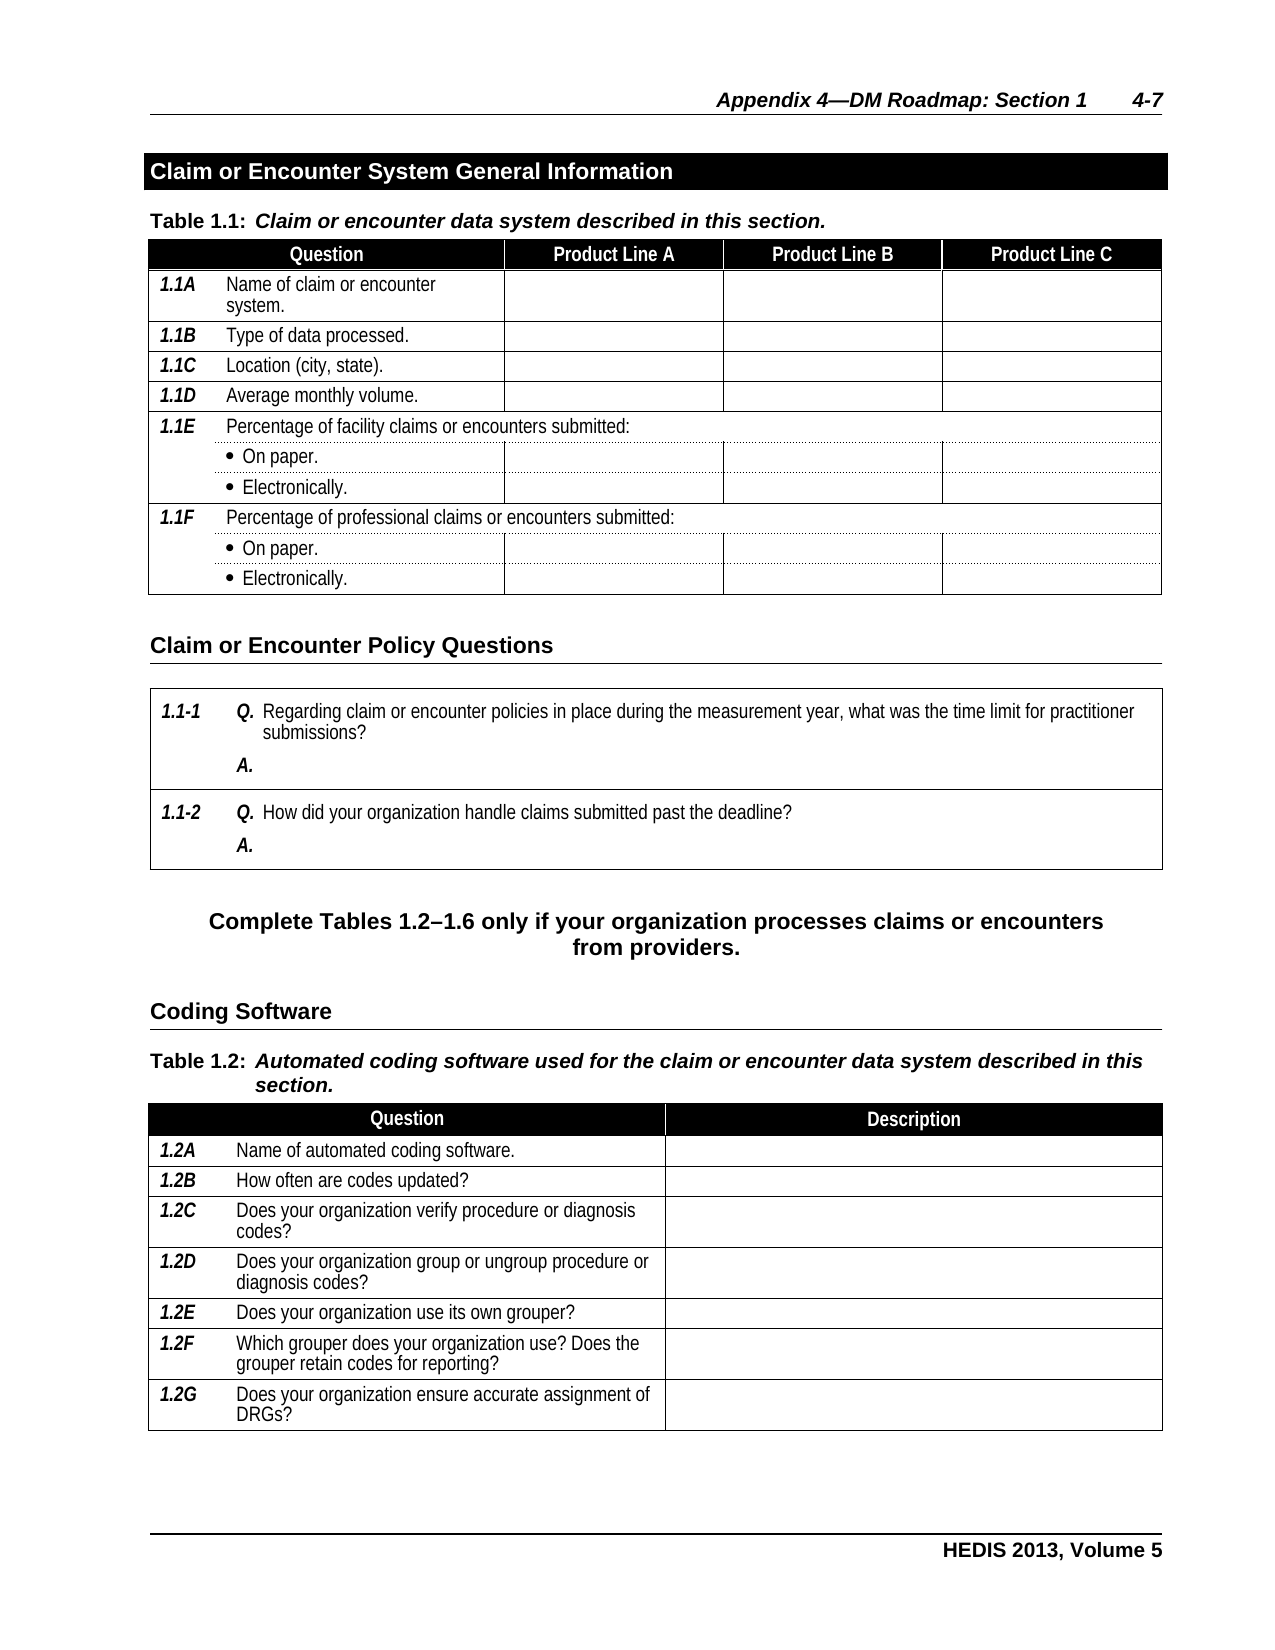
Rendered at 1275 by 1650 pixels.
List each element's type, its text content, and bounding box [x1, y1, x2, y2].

table_cell [724, 472, 942, 502]
table_cell On paper. [215, 441, 504, 472]
table_cell 1.2E [149, 1299, 225, 1328]
table_cell [666, 1380, 1162, 1430]
table_cell [943, 322, 1161, 351]
table_header 1.1-1 [151, 689, 225, 789]
table_cell [505, 441, 723, 472]
text Table 1.2: Automated coding software used for the claim or encounter data system described in this section. [150, 1049, 1162, 1097]
table_header Product Line A [505, 240, 723, 269]
table_header Description [666, 1104, 1162, 1135]
table_cell Does your organization group or ungroup procedure or diagnosis codes? [225, 1248, 665, 1298]
table_cell [943, 533, 1161, 563]
table_header Product Line B [724, 240, 941, 269]
table_cell Does your organization ensure accurate assignment of DRGs? [225, 1380, 665, 1430]
table_cell Does your organization verify procedure or diagnosis codes? [225, 1197, 665, 1247]
table_cell Average monthly volume. [215, 382, 504, 411]
text Claim or Encounter System General Information [146, 154, 1167, 189]
table_cell 1.1F [149, 504, 215, 593]
table_cell How often are codes updated? [225, 1167, 665, 1196]
table_cell [505, 322, 723, 351]
table_cell [943, 352, 1161, 381]
table_cell 1.1B [149, 322, 215, 351]
table_cell [724, 352, 942, 381]
table_cell Type of data processed. [215, 322, 504, 351]
table_cell 1.2B [149, 1167, 225, 1196]
table_cell [505, 563, 723, 593]
table_cell [943, 382, 1161, 411]
table_cell Electronically. [215, 563, 504, 593]
table_cell [724, 563, 942, 593]
table_header Q. Regarding claim or encounter policies in place during the measurement year, what was the time limit for practitioner submissions? A. [225, 689, 1162, 789]
table_cell [505, 472, 723, 502]
table_cell Does your organization use its own grouper? [225, 1299, 665, 1328]
table_cell Percentage of facility claims or encounters submitted: [215, 412, 1161, 441]
table_cell 1.2F [149, 1329, 225, 1379]
table_cell Percentage of professional claims or encounters submitted: [215, 504, 1161, 533]
table_header Question [149, 1104, 665, 1135]
table_cell Location (city, state). [215, 352, 504, 381]
table_cell Which grouper does your organization use? Does the grouper retain codes for reporting? [225, 1329, 665, 1379]
text Claim or Encounter Policy Questions [150, 632, 1162, 663]
table_cell Name of claim or encounter system. [215, 271, 504, 321]
table_cell 1.1-2 [151, 790, 225, 869]
table_cell [505, 271, 723, 321]
table_cell [943, 271, 1161, 321]
table_cell Q. How did your organization handle claims submitted past the deadline? A. [225, 790, 1162, 869]
table_cell [943, 441, 1161, 472]
table_cell 1.1D [149, 382, 215, 411]
table_cell 1.1C [149, 352, 215, 381]
table_cell [505, 533, 723, 563]
table_cell [724, 382, 942, 411]
text Coding Software [150, 998, 1162, 1029]
table_cell [505, 382, 723, 411]
table_cell [666, 1299, 1162, 1328]
table_cell 1.2A [149, 1136, 225, 1166]
table_header Product Line C [943, 240, 1161, 269]
table_cell On paper. [215, 533, 504, 563]
table_cell [943, 472, 1161, 502]
table_cell 1.1A [149, 271, 215, 321]
table_cell 1.2C [149, 1197, 225, 1247]
text Complete Tables 1.2–1.6 only if your organization processes claims or encounters from providers. [150, 908, 1162, 961]
table_cell [724, 441, 942, 472]
table_cell [666, 1197, 1162, 1247]
table_cell [943, 563, 1161, 593]
table_cell [666, 1136, 1162, 1166]
table_cell [724, 271, 942, 321]
table_cell Name of automated coding software. [225, 1136, 665, 1166]
table_cell [724, 322, 942, 351]
table_cell [666, 1329, 1162, 1379]
table_header Question [149, 240, 504, 269]
table_cell [724, 533, 942, 563]
table_cell 1.1E [149, 412, 215, 502]
table_cell [666, 1248, 1162, 1298]
table_cell [505, 352, 723, 381]
table_cell Electronically. [215, 472, 504, 502]
table_cell 1.2D [149, 1248, 225, 1298]
table_cell [666, 1167, 1162, 1196]
subtitle Table 1.1: Claim or encounter data system described in this section. [150, 209, 1162, 233]
table_cell 1.2G [149, 1380, 225, 1430]
